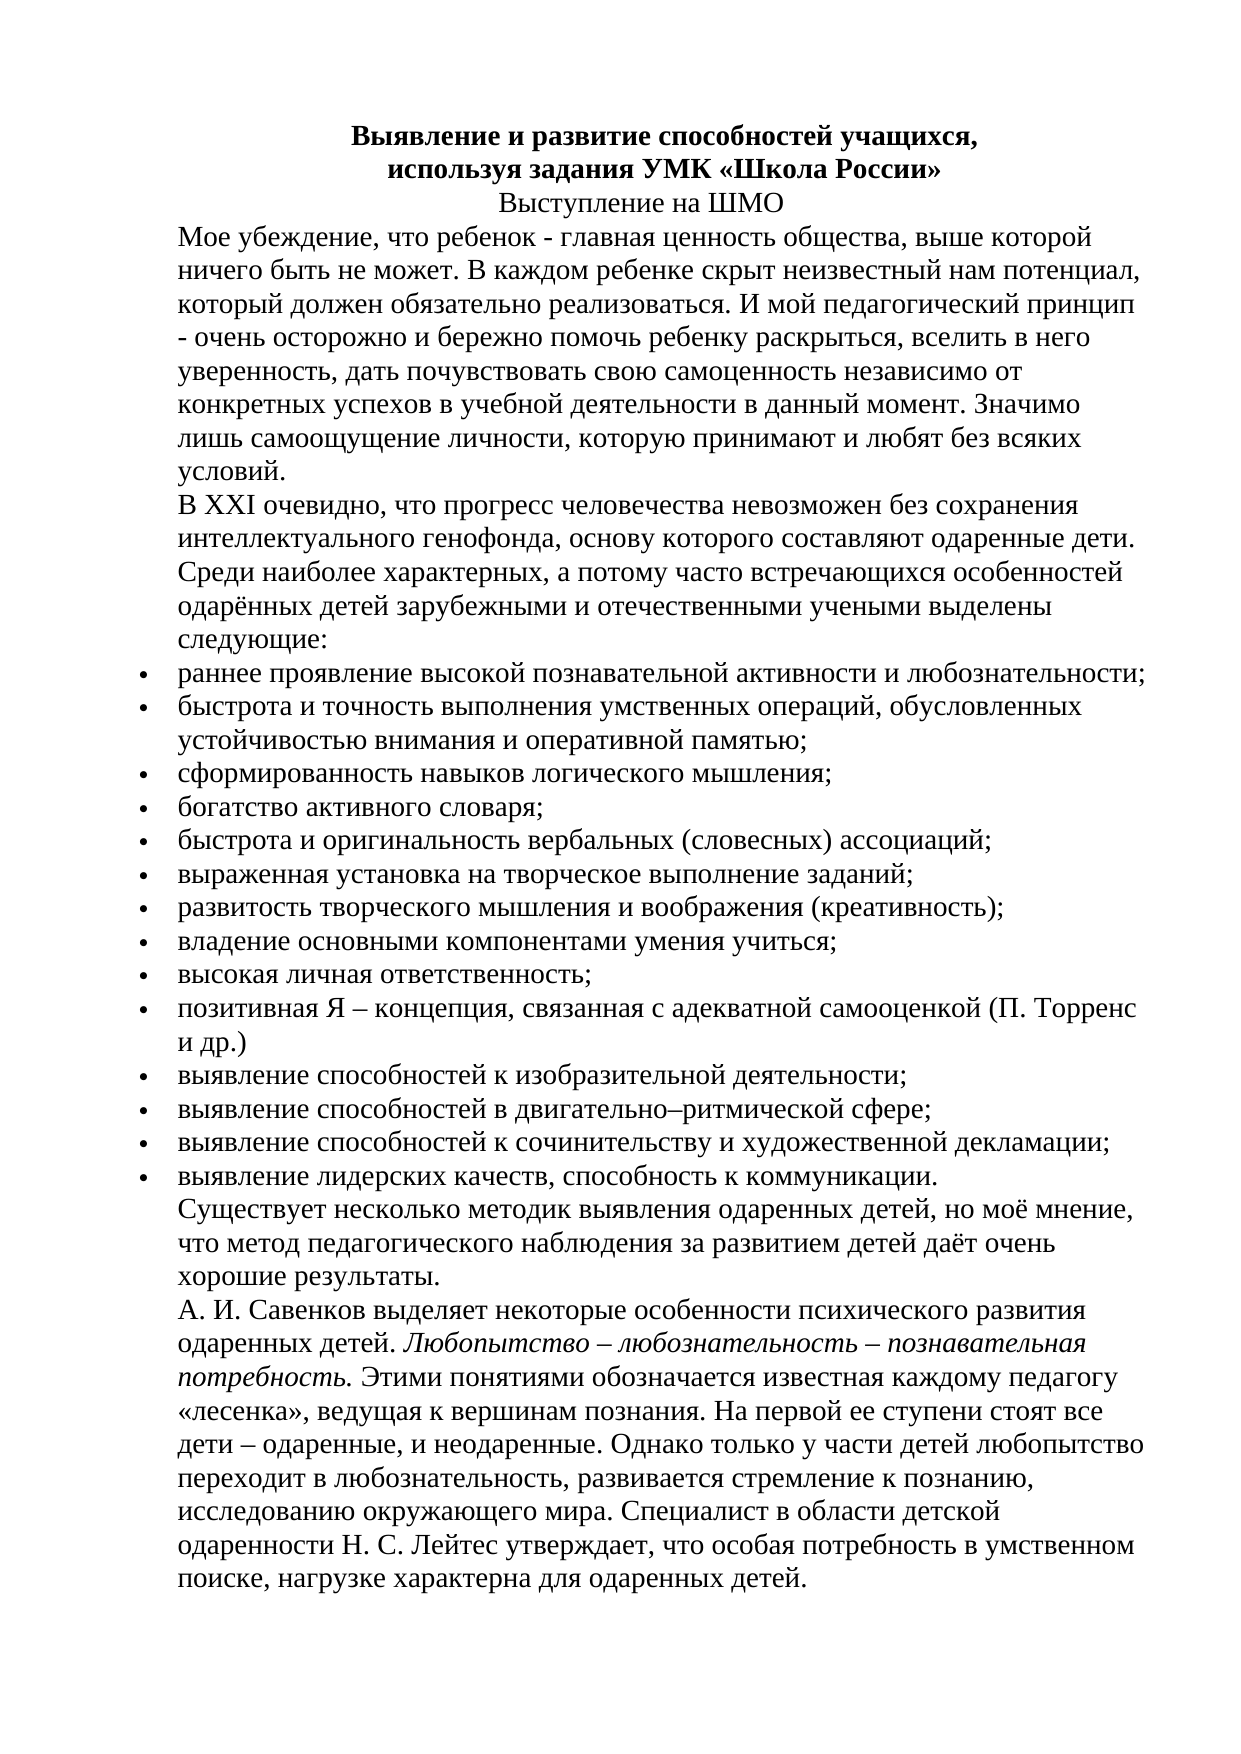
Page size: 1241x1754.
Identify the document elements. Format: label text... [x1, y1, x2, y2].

list раннее проявление высокой познавательной активности и любознательности; [140, 655, 1152, 688]
list выраженная установка на творческое выполнение заданий; [140, 856, 1152, 889]
list владение основными компонентами умения учиться; [140, 923, 1152, 957]
list развитость творческого мышления и воображения (креативность); [140, 889, 1152, 923]
list быстрота и оригинальность вербальных (словесных) ассоциаций; [140, 822, 1152, 856]
list выявление способностей в двигательно–ритмической сфере; [140, 1091, 1152, 1124]
list выявление способностей к изобразительной деятельности; [140, 1057, 1152, 1091]
text Выступление на ШМО [177, 185, 1152, 219]
text В XXI очевидно, что прогресс человечества невозможен без сохранения интеллектуального генофонда, основу которого составляют одаренные дети. [177, 487, 1152, 554]
list выявление способностей к сочинительству и художественной декламации; [140, 1124, 1152, 1158]
text Существует несколько методик выявления одаренных детей, но моё мнение, что метод педагогического наблюдения за развитием детей даёт очень хорошие результаты. [177, 1191, 1152, 1292]
text Выявление и развитие способностей учащихся, [177, 118, 1152, 152]
text Среди наиболее характерных, а потому часто встречающихся особенностей одарённых детей зарубежными и отечественными учеными выделены следующие: [177, 554, 1152, 655]
list выявление лидерских качеств, способность к коммуникации. [140, 1158, 1152, 1191]
list высокая личная ответственность; [140, 957, 1152, 990]
text А. И. Савенков выделяет некоторые особенности психического развития одаренных детей. Любопытство – любознательность – познавательная потребность. Этими понятиями обозначается известная каждому педагогу «лесенка», ведущая к вершинам познания. На первой ее ступени стоят все дети – одаренные, и неодаренные. Однако только у части детей любопытство переходит в любознательность, развивается стремление к познанию, исследованию окружающего мира. Специалист в области детской одаренности Н. С. Лейтес утверждает, что особая потребность в умственном поиске, нагрузке характерна для одаренных детей. [177, 1292, 1152, 1594]
list богатство активного словаря; [140, 789, 1152, 822]
text Мое убеждение, что ребенок - главная ценность общества, выше которой ничего быть не может. В каждом ребенке скрыт неизвестный нам потенциал, который должен обязательно реализоваться. И мой педагогический принцип - очень осторожно и бережно помочь ребенку раскрыться, вселить в него уверенность, дать почувствовать свою самоценность независимо от конкретных успехов в учебной деятельности в данный момент. Значимо лишь самоощущение личности, которую принимают и любят без всяких условий. [177, 219, 1152, 487]
list быстрота и точность выполнения умственных операций, обусловленных устойчивостью внимания и оперативной памятью; [140, 688, 1152, 755]
list сформированность навыков логического мышления; [140, 755, 1152, 789]
text используя задания УМК «Школа России» [177, 152, 1152, 185]
list позитивная Я – концепция, связанная с адекватной самооценкой (П. Торренс и др.) [140, 990, 1152, 1057]
